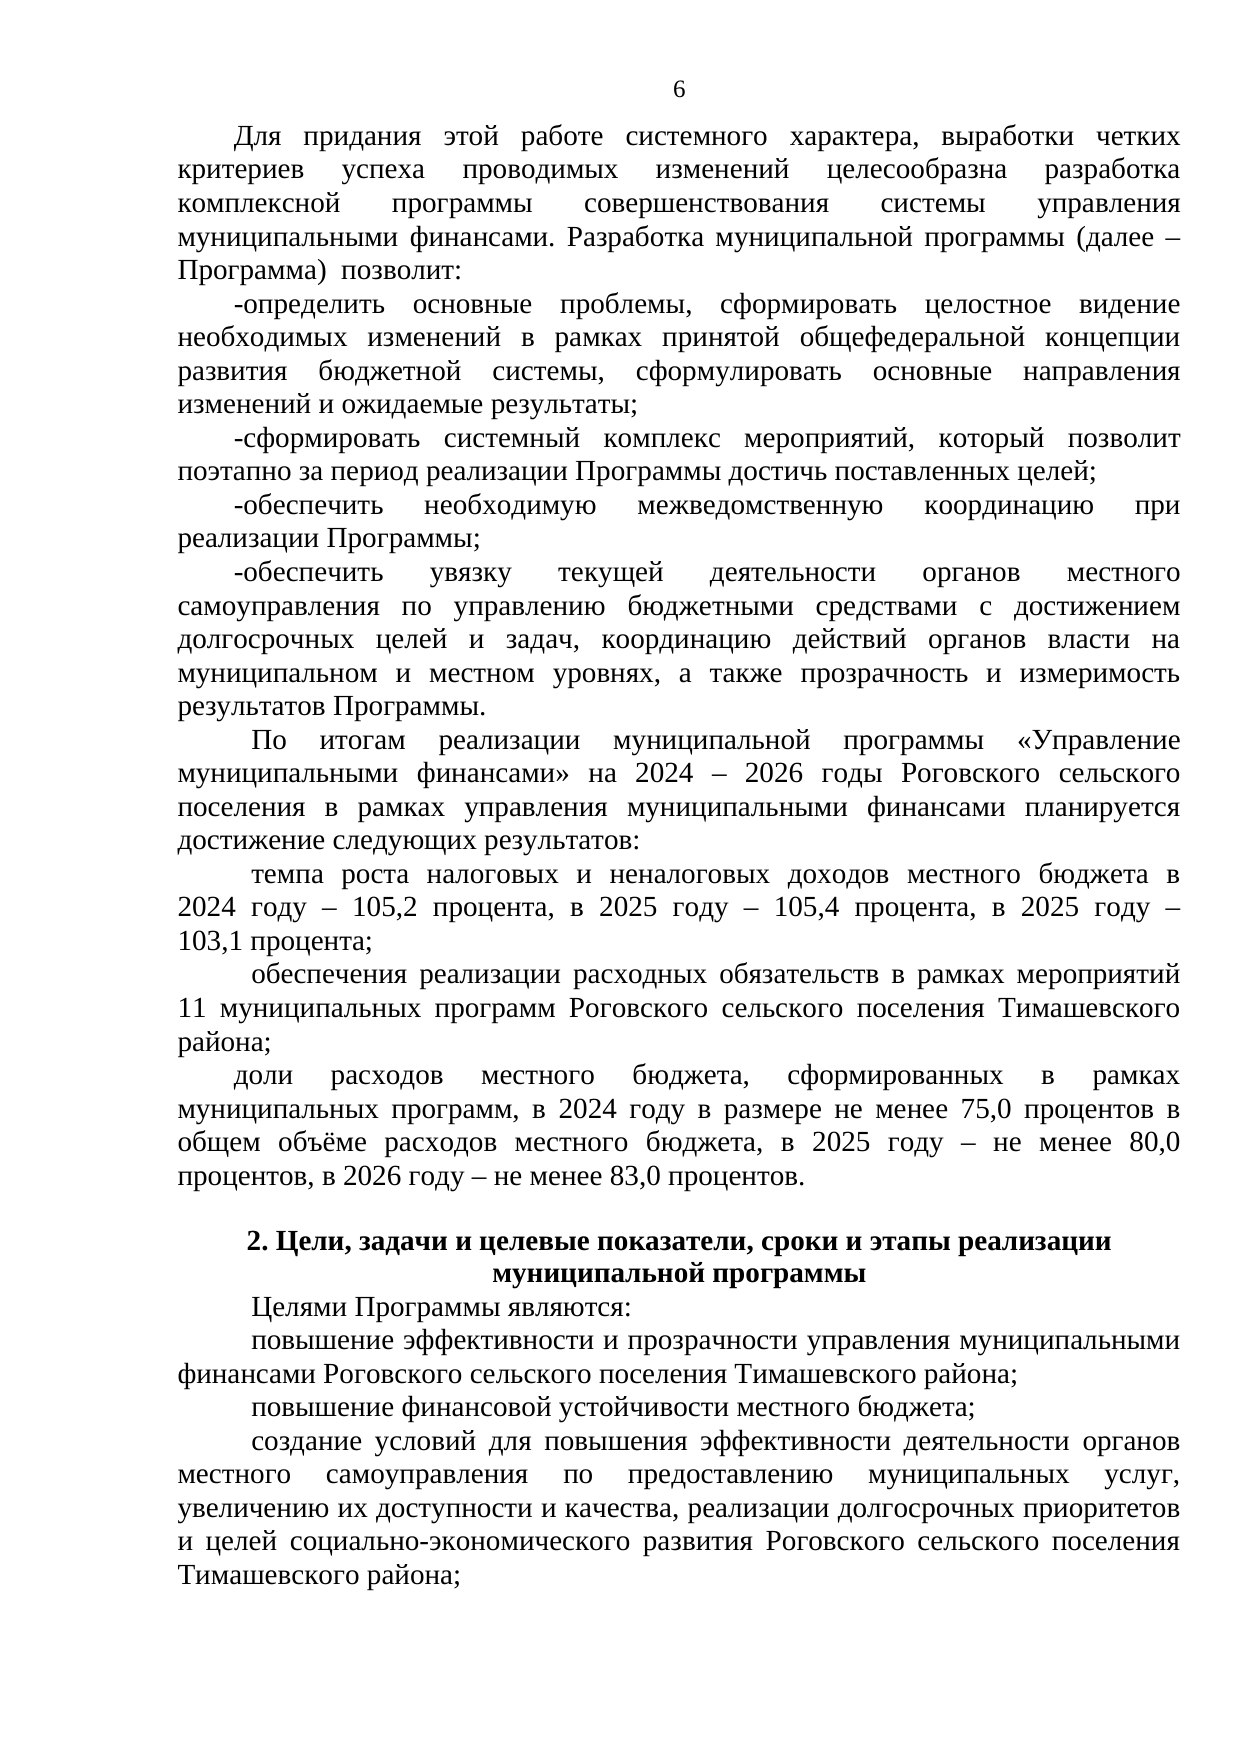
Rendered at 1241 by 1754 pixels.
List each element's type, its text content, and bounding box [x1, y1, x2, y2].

text -обеспечить увязку текущей деятельности органов местного самоуправления по управлению бюджетными средствами с достижением долгосрочных целей и задач, координацию действий органов власти на муниципальном и местном уровнях, а также прозрачность и измеримость результатов Программы. [177, 554, 1181, 722]
text обеспечения реализации расходных обязательств в рамках мероприятий 11 муниципальных программ Роговского сельского поселения Тимашевского района; [177, 957, 1181, 1057]
text доли расходов местного бюджета, сформированных в рамках муниципальных программ, в 2024 году в размере не менее 75,0 процентов в общем объёме расходов местного бюджета, в 2025 году – не менее 80,0 процентов, в 2026 году – не менее 83,0 процентов. [177, 1057, 1181, 1191]
text повышение финансовой устойчивости местного бюджета; [177, 1389, 1181, 1423]
text По итогам реализации муниципальной программы «Управление муниципальными финансами» на 2024 – 2026 годы Роговского сельского поселения в рамках управления муниципальными финансами планируется достижение следующих результатов: [177, 722, 1181, 856]
text -сформировать системный комплекс мероприятий, который позволит поэтапно за период реализации Программы достичь поставленных целей; [177, 420, 1181, 487]
text Для придания этой работе системного характера, выработки четких критериев успеха проводимых изменений целесообразна разработка комплексной программы совершенствования системы управления муниципальными финансами. Разработка муниципальной программы (далее – Программа) позволит: [177, 118, 1181, 286]
text темпа роста налоговых и неналоговых доходов местного бюджета в 2024 году – 105,2 процента, в 2025 году – 105,4 процента, в 2025 году – 103,1 процента; [177, 856, 1181, 957]
text Целями Программы являются: [177, 1289, 1181, 1322]
text -определить основные проблемы, сформировать целостное видение необходимых изменений в рамках принятой общефедеральной концепции развития бюджетной системы, сформулировать основные направления изменений и ожидаемые результаты; [177, 286, 1181, 420]
text 2. Цели, задачи и целевые показатели, сроки и этапы реализации муниципальной программы [177, 1225, 1181, 1289]
text создание условий для повышения эффективности деятельности органов местного самоуправления по предоставлению муниципальных услуг, увеличению их доступности и качества, реализации долгосрочных приоритетов и целей социально-экономического развития Роговского сельского поселения Тимашевского района; [177, 1423, 1181, 1591]
text -обеспечить необходимую межведомственную координацию при реализации Программы; [177, 487, 1181, 554]
text повышение эффективности и прозрачности управления муниципальными финансами Роговского сельского поселения Тимашевского района; [177, 1322, 1181, 1389]
